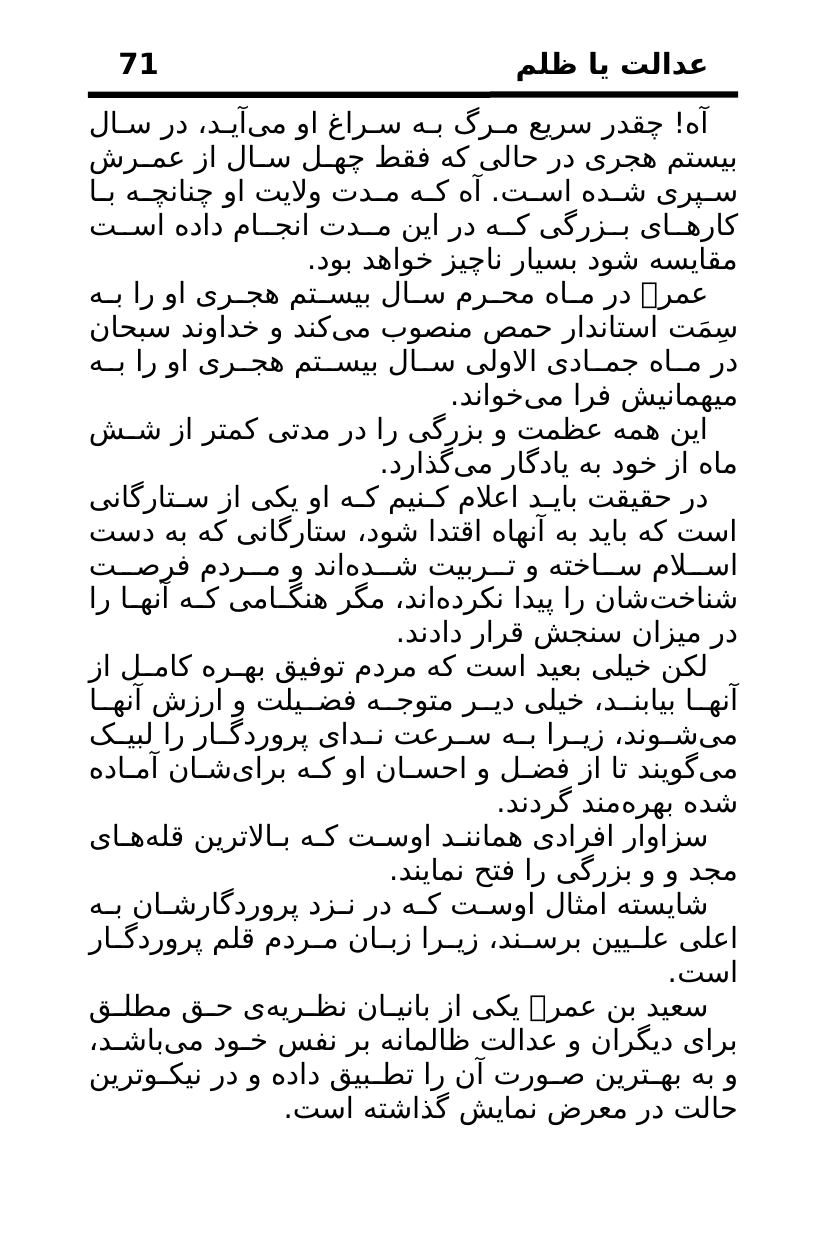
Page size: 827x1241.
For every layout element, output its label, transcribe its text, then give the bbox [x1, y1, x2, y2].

text سزاوار افرادی همانند اوست که بالاترین قله‌های مجد و و بزرگی را فتح نمایند. [89, 819, 738, 887]
text آه! چقدر سریع مرگ به سراغ او می‌آید، در سال بیستم هجری در حالی که فقط چهل سال از عمرش سپری شده است. آه که مدت ولایت او چنانچه با کارهای بزرگی که در این مدت انجام داده است مقایسه شود بسیار ناچیز خواهد بود. [89, 106, 738, 276]
text این همه عظمت و بزرگی را در مدتی کمتر از شش ماه از خود به یادگار می‌گذارد. [89, 412, 738, 480]
text در حقیقت باید اعلام کنیم که او یکی از ستارگانی است که باید به آنهاه اقتدا شود، ستارگانی که به دست اسلام ساخته و تربیت شده‌اند و مردم فرصت شناخت‌شان را پیدا نکرده‌اند، مگر هنگامی که آنها را در میزان سنجش قرار دادند. [89, 480, 738, 650]
text عمر در ماه محرم سال بیستم هجری او را به سِمَت استاندار حمص منصوب می‌کند و خداوند سبحان در ماه جمادی الاولی سال بیستم هجری او را به میهمانیش فرا می‌خواند. [89, 276, 738, 412]
text سعید بن عمر یکی از بانیان نظریه‌ی حق مطلق برای دیگران و عدالت ظالمانه بر نفس خود می‌باشد، و به بهترین صورت آن را تطبیق داده و در نیکوترین حالت در معرض نمایش گذاشته است. [89, 989, 738, 1125]
text لکن خیلی بعید است که مردم توفیق بهره کامل از آنها بیابند، خیلی دیر متوجه فضیلت و ارزش آنها می‌شوند، زیرا به سرعت ندای پروردگار را لبیک می‌گویند تا از فضل و احسان او که برای‌شان آماده شده بهره‌مند گردند. [89, 650, 738, 819]
text شایسته امثال اوست که در نزد پروردگارشان به اعلی علیین برسند، زیرا زبان مردم قلم پروردگار است. [89, 887, 738, 989]
